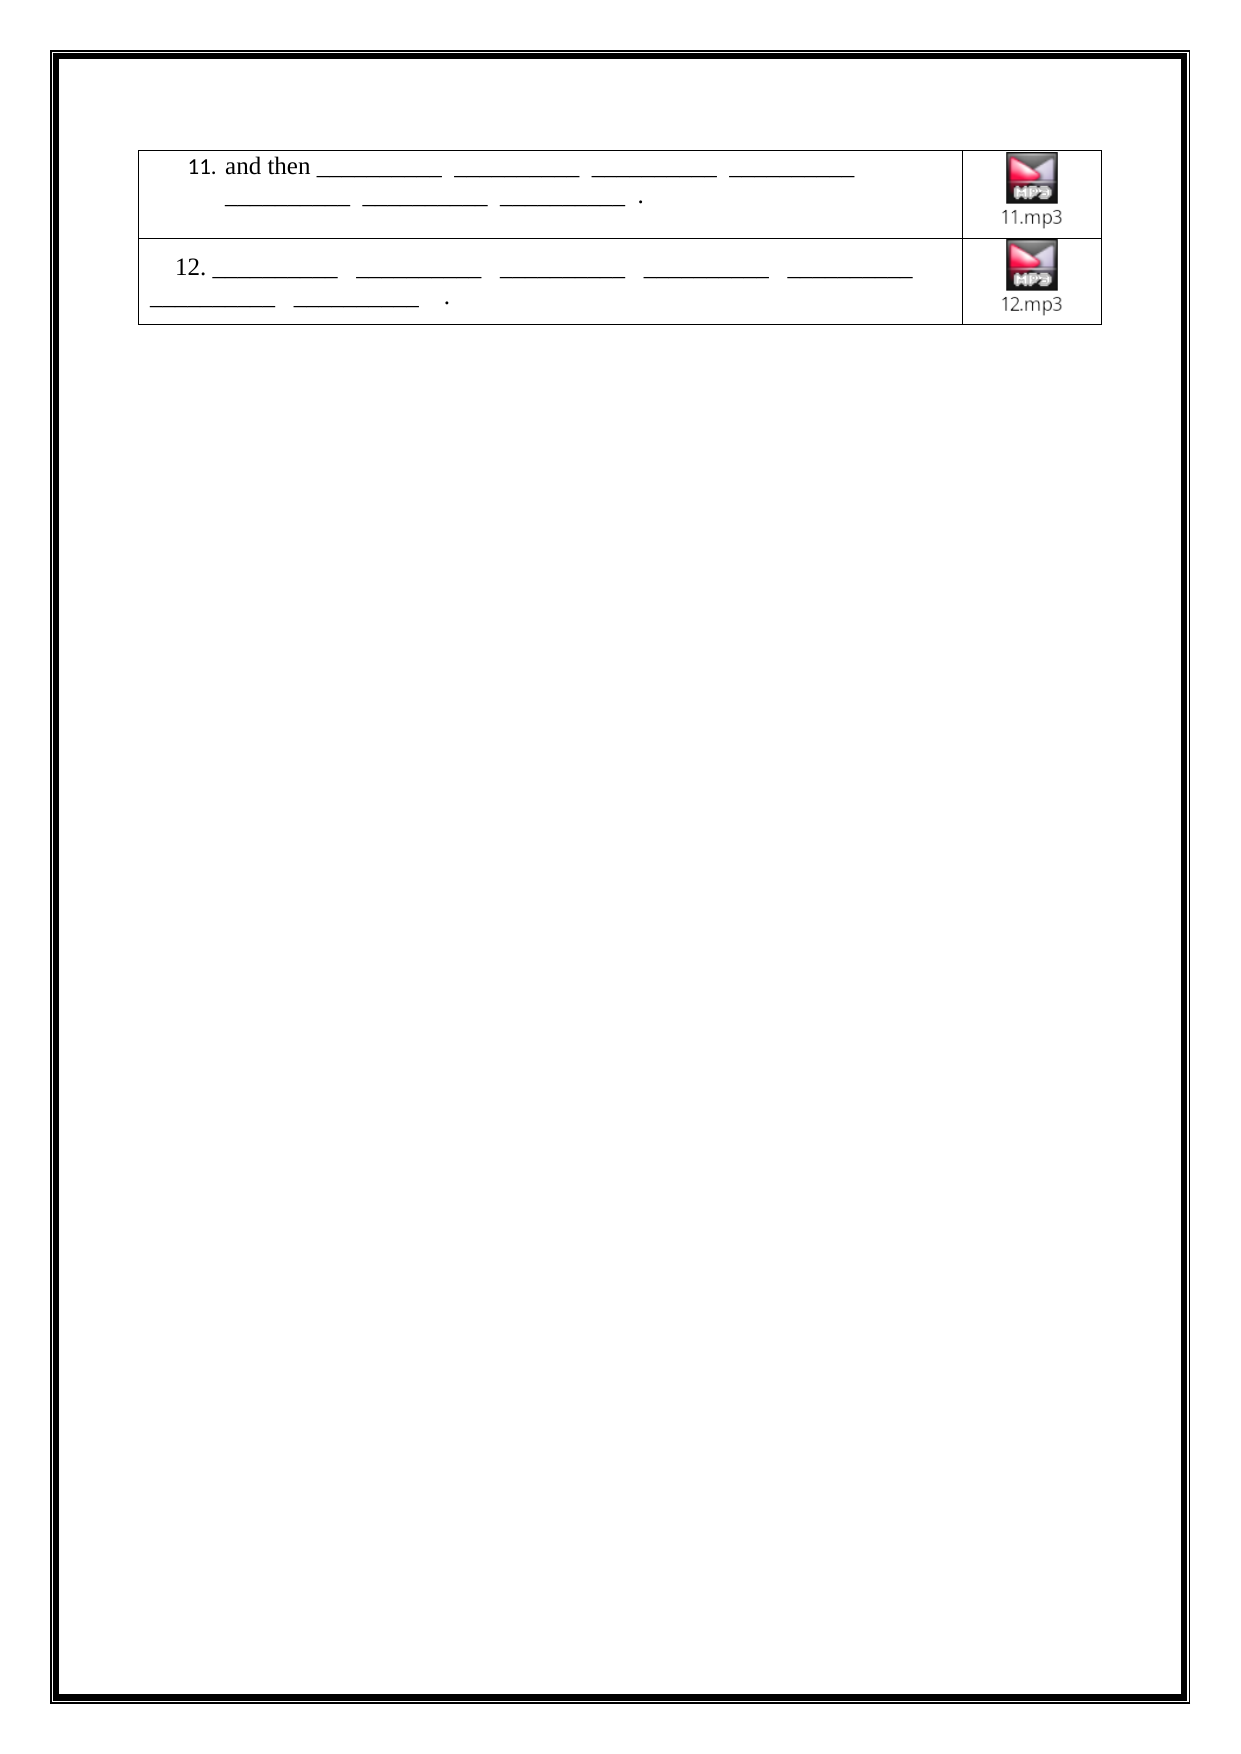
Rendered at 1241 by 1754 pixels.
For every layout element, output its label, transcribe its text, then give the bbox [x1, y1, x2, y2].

table_cell [963, 239, 1101, 323]
table_cell 12. __________ __________ __________ __________ __________ __________ __________ . [139, 239, 962, 323]
table_cell [963, 151, 1101, 238]
table_cell and then __________ __________ __________ __________ __________ __________ __________ . [139, 151, 962, 238]
